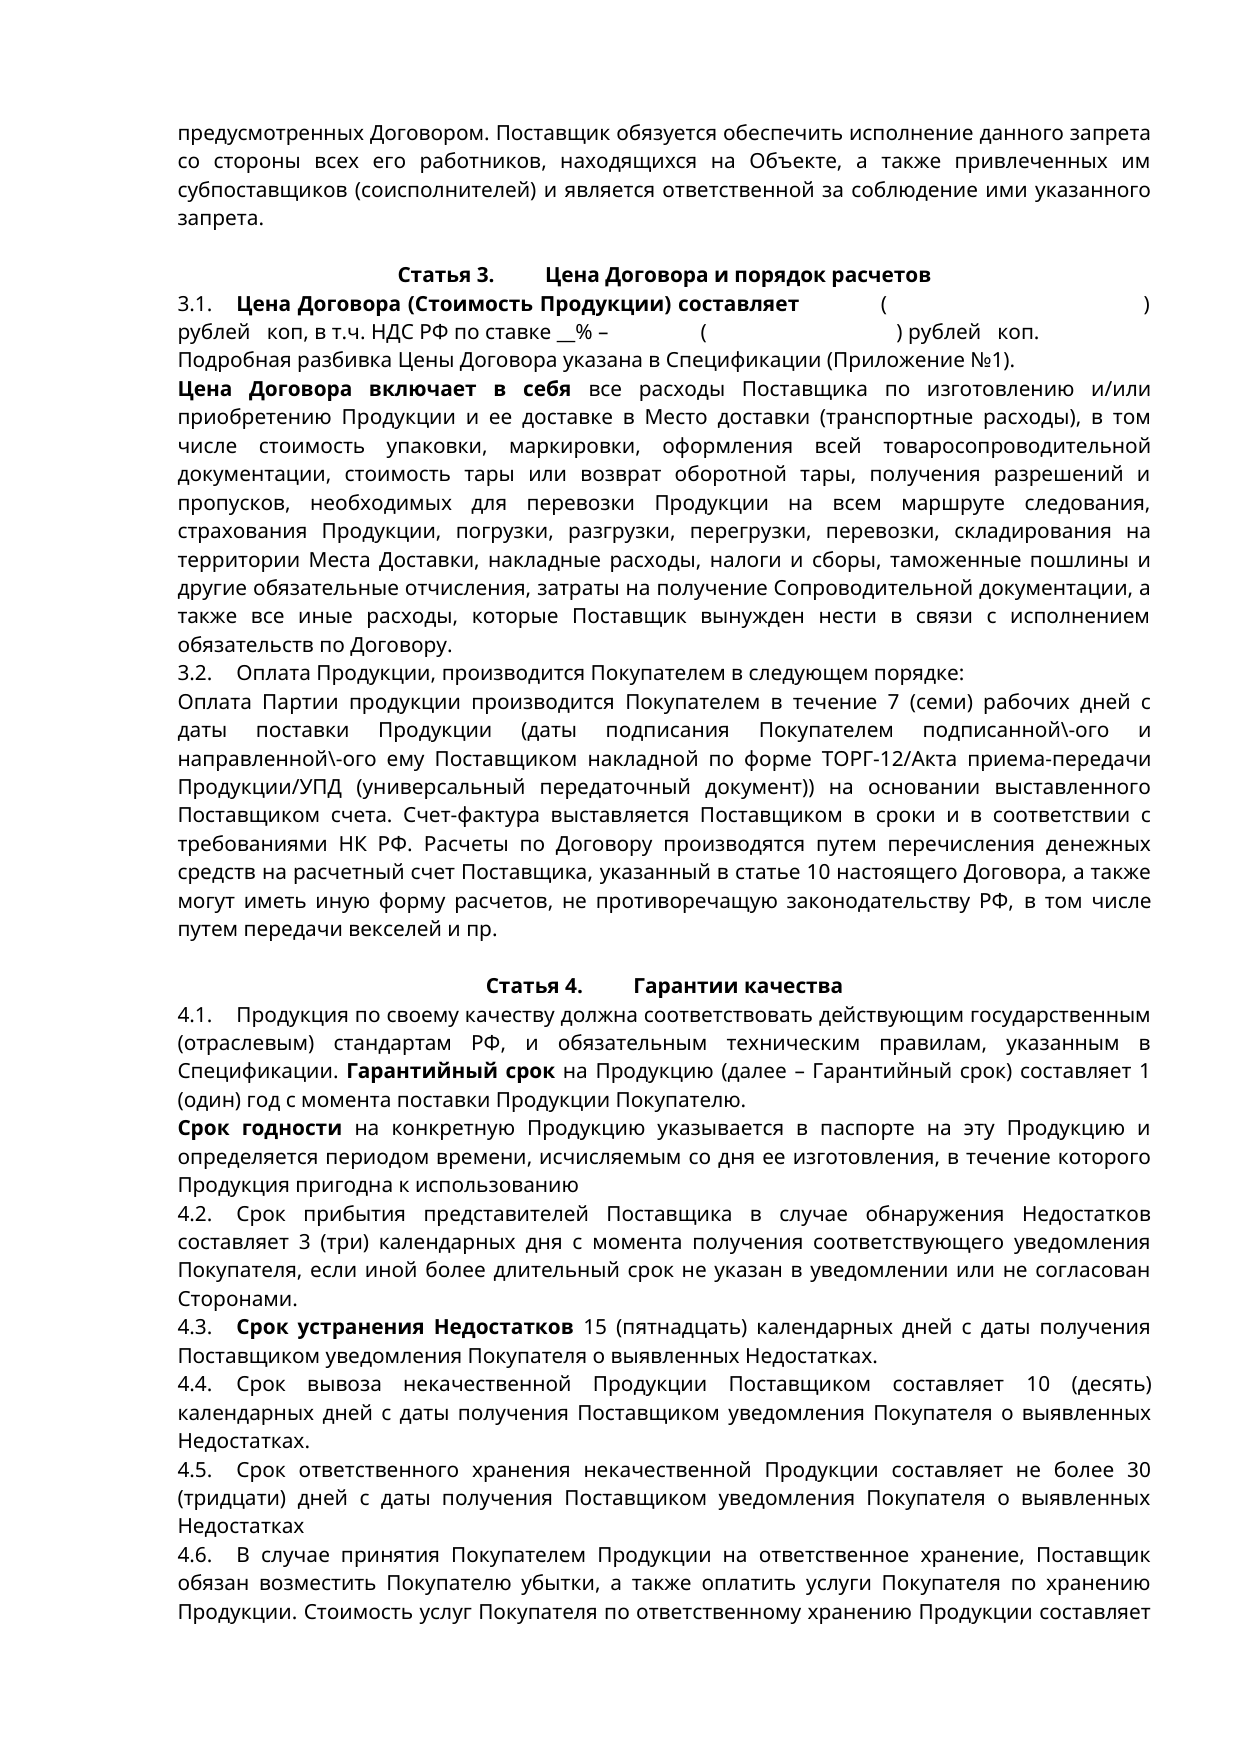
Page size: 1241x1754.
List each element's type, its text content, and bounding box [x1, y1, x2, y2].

list Цена Договора и порядок расчетов [177, 260, 1152, 289]
list Срок ответственного хранения некачественной Продукции составляет не более 30 (тридцати) дней с даты получения Поставщиком уведомления Покупателя о выявленных Недостатках [177, 1455, 1152, 1540]
list Оплата Продукции, производится Покупателем в следующем порядке: [177, 658, 1152, 687]
text Оплата Партии продукции производится Покупателем в течение 7 (семи) рабочих дней с даты поставки Продукции (даты подписания Покупателем подписанной\-ого и направленной\-ого ему Поставщиком накладной по форме ТОРГ-12/Акта приема-передачи Продукции/УПД (универсальный передаточный документ)) на основании выставленного Поставщиком счета. Счет-фактура выставляется Поставщиком в сроки и в соответствии с требованиями НК РФ. Расчеты по Договору производятся путем перечисления денежных средств на расчетный счет Поставщика, указанный в статье 10 настоящего Договора, а также могут иметь иную форму расчетов, не противоречащую законодательству РФ, в том числе путем передачи векселей и пр. [177, 687, 1152, 943]
text Подробная разбивка Цены Договора указана в Спецификации (Приложение №1). [177, 346, 1152, 374]
list Срок прибытия представителей Поставщика в случае обнаружения Недостатков составляет 3 (три) календарных дня с момента получения соответствующего уведомления Покупателя, если иной более длительный срок не указан в уведомлении или не согласован Сторонами. [177, 1199, 1152, 1312]
text Срок годности на конкретную Продукцию указывается в паспорте на эту Продукцию и определяется периодом времени, исчисляемым со дня ее изготовления, в течение которого Продукция пригодна к использованию [177, 1113, 1152, 1199]
list Цена Договора (Стоимость Продукции) составляет ( ) рублей коп, в т.ч. НДС РФ по ставке __% – ( ) рублей коп. [177, 289, 1152, 346]
list Срок устранения Недостатков 15 (пятнадцать) календарных дней с даты получения Поставщиком уведомления Покупателя о выявленных Недостатках. [177, 1312, 1152, 1369]
list Продукция по своему качеству должна соответствовать действующим государственным (отраслевым) стандартам РФ, и обязательным техническим правилам, указанным в Спецификации. Гарантийный срок на Продукцию (далее – Гарантийный срок) составляет 1 (один) год с момента поставки Продукции Покупателю. [177, 1000, 1152, 1113]
list Срок вывоза некачественной Продукции Поставщиком составляет 10 (десять) календарных дней с даты получения Поставщиком уведомления Покупателя о выявленных Недостатках. [177, 1369, 1152, 1455]
text Цена Договора включает в себя все расходы Поставщика по изготовлению и/или приобретению Продукции и ее доставке в Место доставки (транспортные расходы), в том числе стоимость упаковки, маркировки, оформления всей товаросопроводительной документации, стоимость тары или возврат оборотной тары, получения разрешений и пропусков, необходимых для перевозки Продукции на всем маршруте следования, страхования Продукции, погрузки, разгрузки, перегрузки, перевозки, складирования на территории Места Доставки, накладные расходы, налоги и сборы, таможенные пошлины и другие обязательные отчисления, затраты на получение Сопроводительной документации, а также все иные расходы, которые Поставщик вынужден нести в связи с исполнением обязательств по Договору. [177, 374, 1152, 658]
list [177, 118, 1152, 232]
list Гарантии качества [177, 971, 1152, 1000]
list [177, 1540, 1152, 1625]
